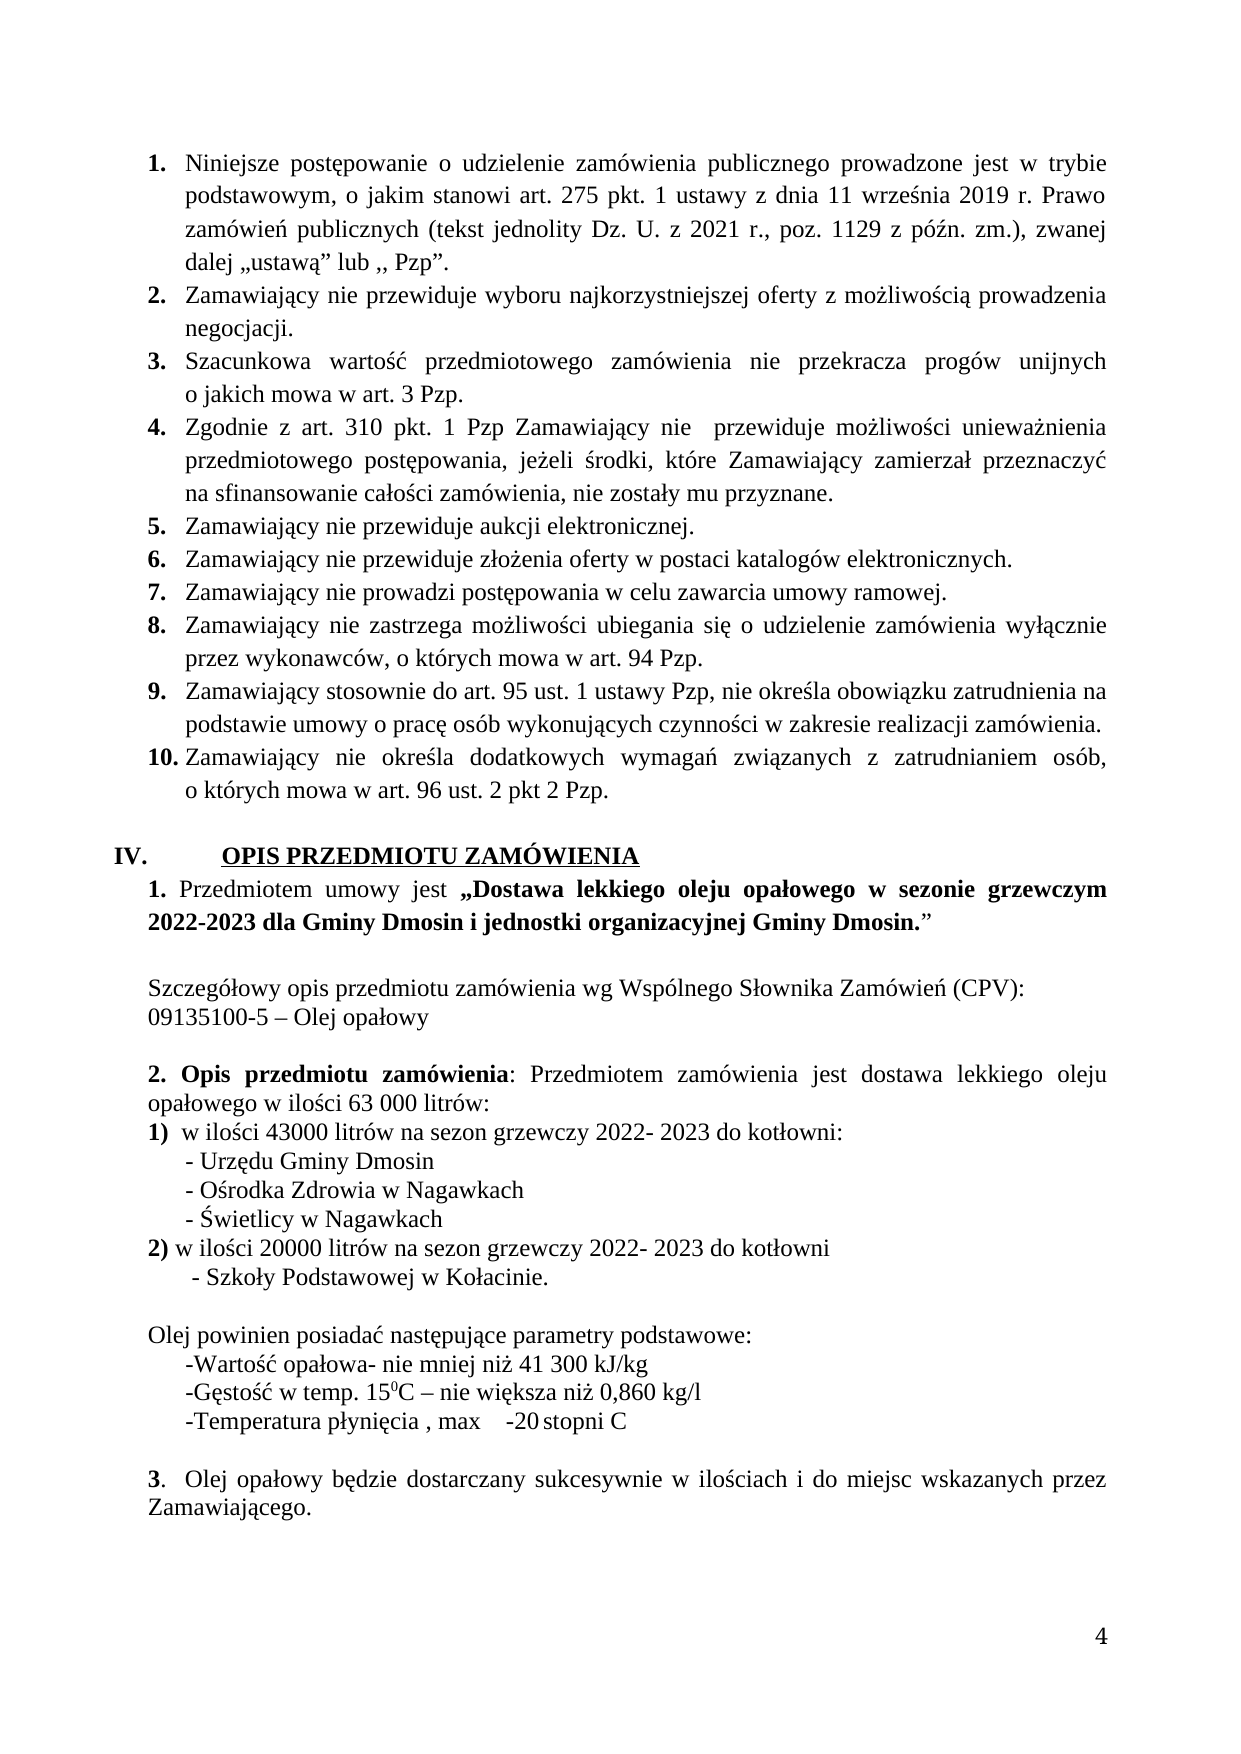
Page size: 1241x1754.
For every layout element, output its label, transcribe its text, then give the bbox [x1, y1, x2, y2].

text 3. Olej opałowy będzie dostarczany sukcesywnie w ilościach i do miejsc wskazanych przez Zamawiającego. [148, 1464, 1107, 1521]
list Zamawiający nie określa dodatkowych wymagań związanych z zatrudnianiem osób, o których mowa w art. 96 ust. 2 pkt 2 Pzp. [147, 742, 1107, 804]
list Niniejsze postępowanie o udzielenie zamówienia publicznego prowadzone jest w trybie podstawowym, o jakim stanowi art. 275 pkt. 1 ustawy z dnia 11 września 2019 r. Prawo zamówień publicznych (tekst jednolity Dz. U. z 2021 r., poz. 1129 z późn. zm.), zwanej dalej „ustawą” lub ,, Pzp”. [147, 148, 1107, 275]
text 2) w ilości 20000 litrów na sezon grzewczy 2022- 2023 do kotłowni [148, 1233, 1107, 1262]
text -Gęstość w temp. – nie większa niż 0,860 kg/l [185, 1377, 1107, 1406]
text Olej powinien posiadać następujące parametry podstawowe: [148, 1320, 1107, 1349]
text Szczegółowy opis przedmiotu zamówienia wg Wspólnego Słownika Zamówień (CPV): [148, 973, 1107, 1002]
text 1) w ilości 43000 litrów na sezon grzewczy 2022- 2023 do kotłowni: [148, 1117, 1107, 1146]
text -Wartość opałowa- nie mniej niż 41 300 kJ/kg [185, 1349, 1107, 1377]
text 09135100-5 – Olej opałowy [148, 1002, 1107, 1031]
list Zgodnie z art. 310 pkt. 1 Pzp Zamawiający nie przewiduje możliwości unieważnienia przedmiotowego postępowania, jeżeli środki, które Zamawiający zamierzał przeznaczyć na sfinansowanie całości zamówienia, nie zostały mu przyznane. [147, 412, 1107, 507]
text - Urzędu Gminy Dmosin [185, 1146, 1107, 1175]
list OPIS PRZEDMIOTU ZAMÓWIENIA [148, 841, 1107, 870]
text - Ośrodka Zdrowia w Nagawkach [185, 1175, 1107, 1204]
list Zamawiający stosownie do art. 95 ust. 1 ustawy Pzp, nie określa obowiązku zatrudnienia na podstawie umowy o pracę osób wykonujących czynności w zakresie realizacji zamówienia. [148, 676, 1107, 738]
text -Temperatura płynięcia , max -20 stopni C [185, 1406, 1107, 1435]
text 2. Opis przedmiotu zamówienia: Przedmiotem zamówienia jest dostawa lekkiego oleju opałowego w ilości 63 000 litrów: [148, 1059, 1107, 1117]
list Zamawiający nie zastrzega możliwości ubiegania się o udzielenie zamówienia wyłącznie przez wykonawców, o których mowa w art. 94 Pzp. [147, 610, 1107, 672]
list Zamawiający nie przewiduje złożenia oferty w postaci katalogów elektronicznych. [147, 544, 1107, 573]
text - Szkoły Podstawowej w Kołacinie. [148, 1262, 1107, 1291]
list Zamawiający nie prowadzi postępowania w celu zawarcia umowy ramowej. [147, 577, 1107, 606]
list Zamawiający nie przewiduje aukcji elektronicznej. [147, 511, 1107, 539]
text 1. Przedmiotem umowy jest „Dostawa lekkiego oleju opałowego w sezonie grzewczym 2022-2023 dla Gminy Dmosin i jednostki organizacyjnej Gminy Dmosin.” [148, 874, 1107, 936]
list Szacunkowa wartość przedmiotowego zamówienia nie przekracza progów unijnych o jakich mowa w art. 3 Pzp. [147, 346, 1107, 407]
list Zamawiający nie przewiduje wyboru najkorzystniejszej oferty z możliwością prowadzenia negocjacji. [147, 280, 1107, 341]
text - Świetlicy w Nagawkach [148, 1204, 1107, 1233]
